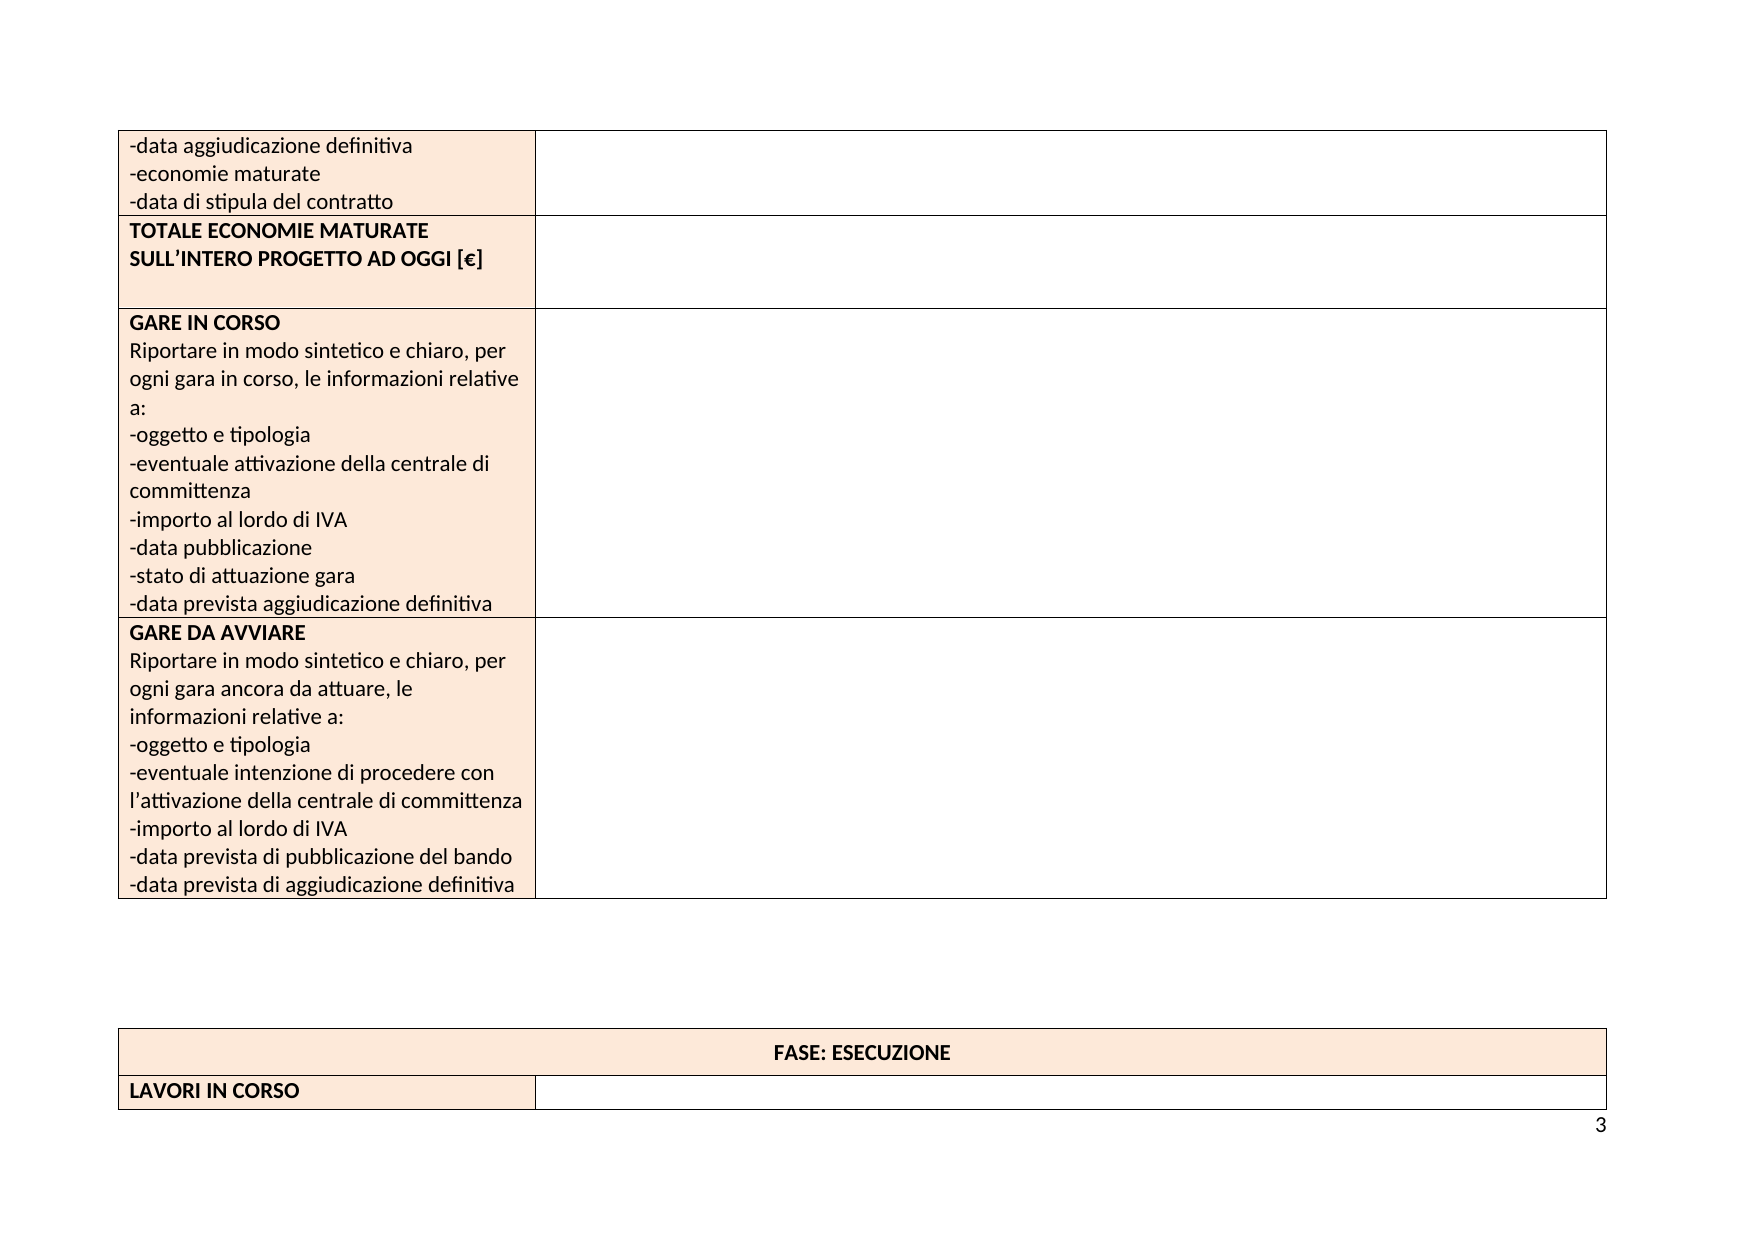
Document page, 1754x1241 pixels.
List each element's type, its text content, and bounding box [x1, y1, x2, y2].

table_cell GARE DA AVVIARE Riportare in modo sintetico e chiaro, per ogni gara ancora da attuare, le informazioni relative a: -oggetto e tipologia -eventuale intenzione di procedere con l’attivazione della centrale di committenza -importo al lordo di IVA -data prevista di pubblicazione del bando -data prevista di aggiudicazione definitiva [119, 618, 535, 898]
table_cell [119, 131, 535, 215]
table_cell GARE IN CORSO Riportare in modo sintetico e chiaro, per ogni gara in corso, le informazioni relative a: -oggetto e tipologia -eventuale attivazione della centrale di committenza -importo al lordo di IVA -data pubblicazione -stato di attuazione gara -data prevista aggiudicazione definitiva [119, 309, 535, 617]
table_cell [119, 1076, 535, 1109]
table_cell TOTALE ECONOMIE MATURATE SULL’INTERO PROGETTO AD OGGI [€] [119, 216, 535, 307]
table_cell [536, 309, 1606, 617]
table_cell [536, 216, 1606, 307]
table_header FASE: ESECUZIONE [119, 1029, 1606, 1075]
table_cell [536, 131, 1606, 215]
table_cell [536, 1076, 1606, 1109]
table_cell [536, 618, 1606, 898]
